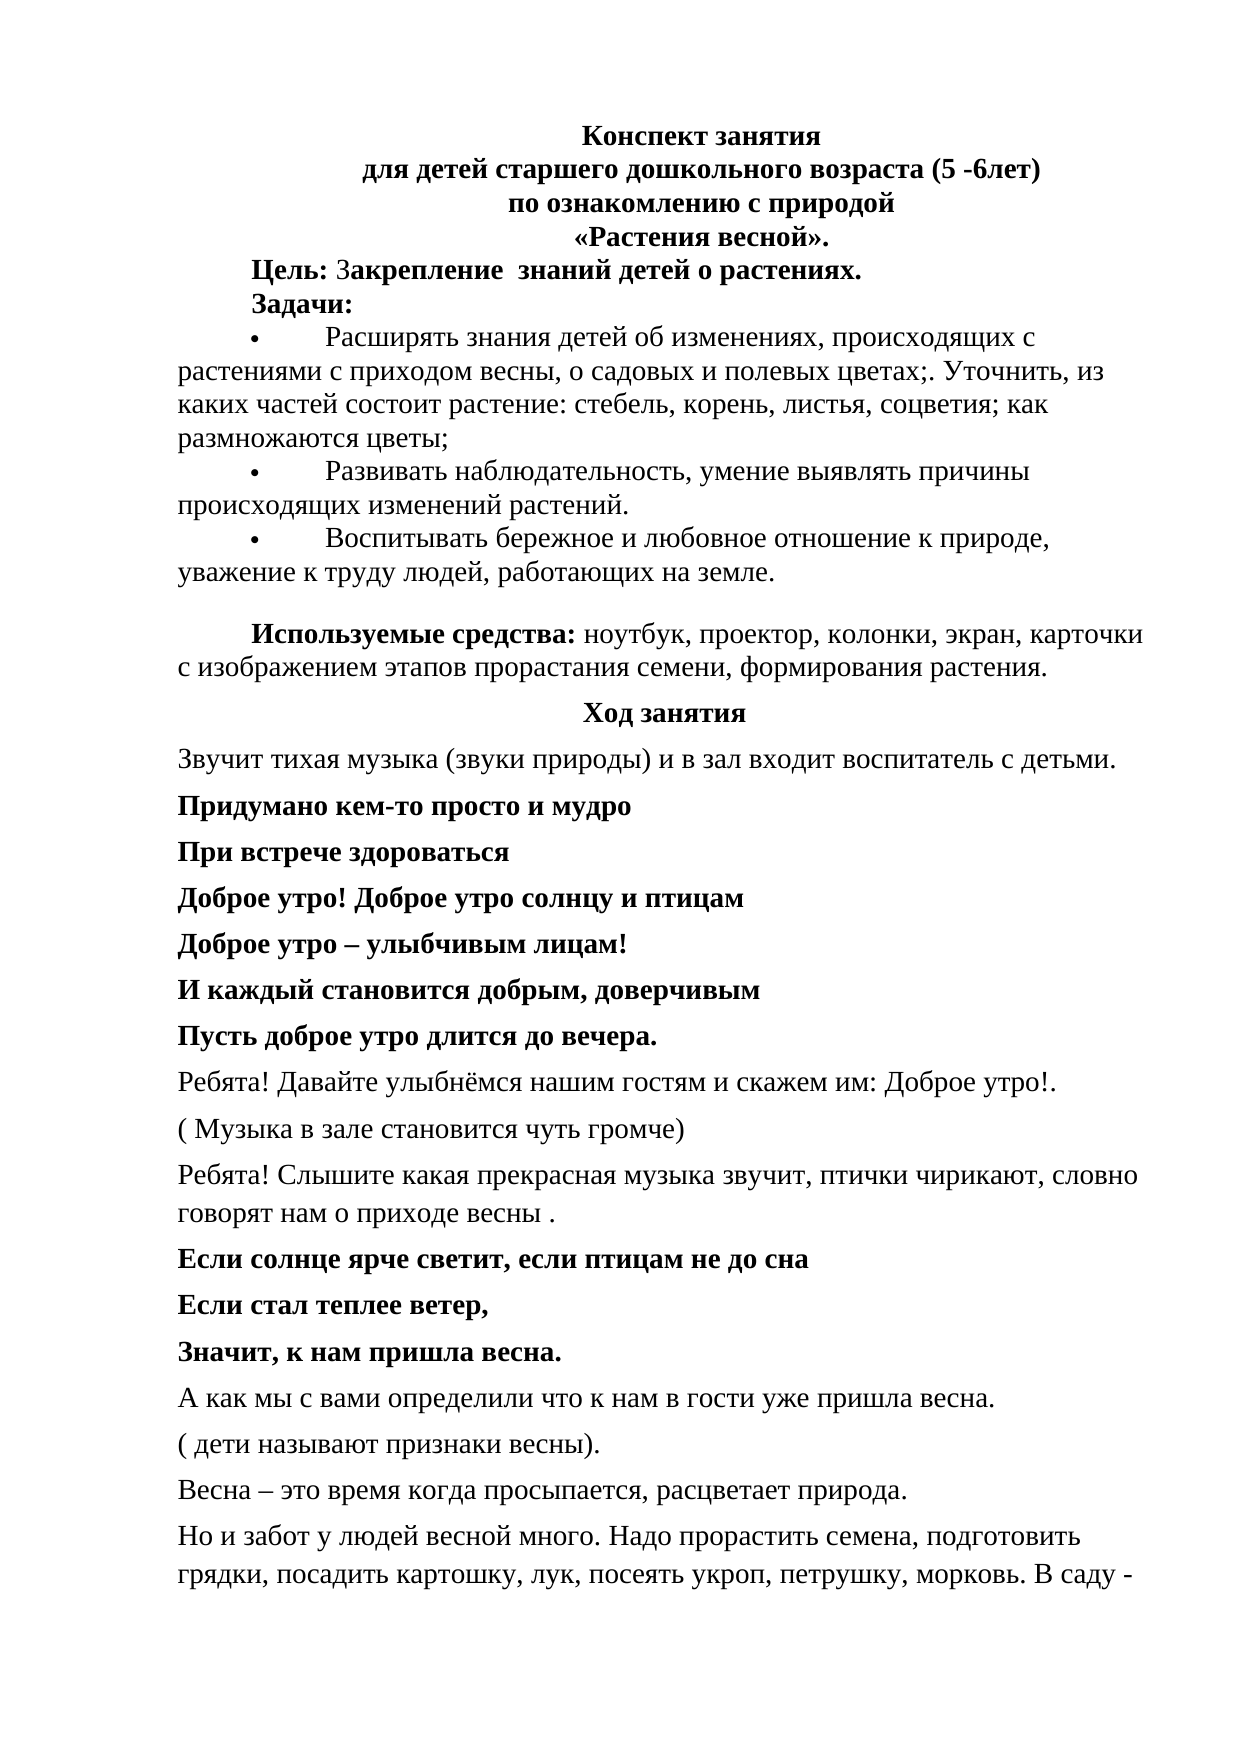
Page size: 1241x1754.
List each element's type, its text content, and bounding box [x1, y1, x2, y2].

text Звучит тихая музыка (звуки природы) и в зал входит воспитатель с детьми. [177, 737, 1152, 775]
text Пусть доброе утро длится до вечера. [177, 1014, 1152, 1052]
list Воспитывать бережное и любовное отношение к природе, уважение к труду людей, работающих на земле. [177, 521, 1152, 588]
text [177, 1513, 1152, 1590]
text «Растения весной». [177, 219, 1152, 252]
text Весна – это время когда просыпается, расцветает природа. [177, 1467, 1152, 1506]
text И каждый становится добрым, доверчивым [177, 967, 1152, 1006]
text для детей старшего дошкольного возраста (5 -6лет) [177, 152, 1152, 185]
list Развивать наблюдательность, умение выявлять причины происходящих изменений растений. [177, 453, 1152, 521]
text Доброе утро! Доброе утро солнцу и птицам [177, 875, 1152, 913]
text При встрече здороваться [177, 829, 1152, 867]
text Цель: Закрепление знаний детей о растениях. [251, 252, 1152, 286]
text Если стал теплее ветер, [177, 1283, 1152, 1321]
text Используемые средства: ноутбук, проектор, колонки, экран, карточки с изображением этапов прорастания семени, формирования растения. [177, 616, 1152, 683]
text Если солнце ярче светит, если птицам не до сна [177, 1237, 1152, 1275]
text Доброе утро – улыбчивым лицам! [177, 921, 1152, 960]
text Ход занятия [177, 691, 1152, 729]
text Придумано кем-то просто и мудро [177, 783, 1152, 821]
text ( дети называют признаки весны). [177, 1421, 1152, 1459]
text Конспект занятия [177, 118, 1152, 152]
text Ребята! Слышите какая прекрасная музыка звучит, птички чирикают, словно говорят нам о приходе весны . [177, 1152, 1152, 1229]
text Значит, к нам пришла весна. [177, 1329, 1152, 1367]
text Ребята! Давайте улыбнёмся нашим гостям и скажем им: Доброе утро!. [177, 1060, 1152, 1098]
text ( Музыка в зале становится чуть громче) [177, 1106, 1152, 1144]
text по ознакомлению с природой [177, 185, 1152, 219]
text А как мы с вами определили что к нам в гости уже пришла весна. [177, 1375, 1152, 1413]
text Задачи: [177, 286, 1152, 319]
list Расширять знания детей об изменениях, происходящих с растениями с приходом весны, о садовых и полевых цветах;. Уточнить, из каких частей состоит растение: стебель, корень, листья, соцветия; как размножаются цветы; [177, 319, 1152, 453]
